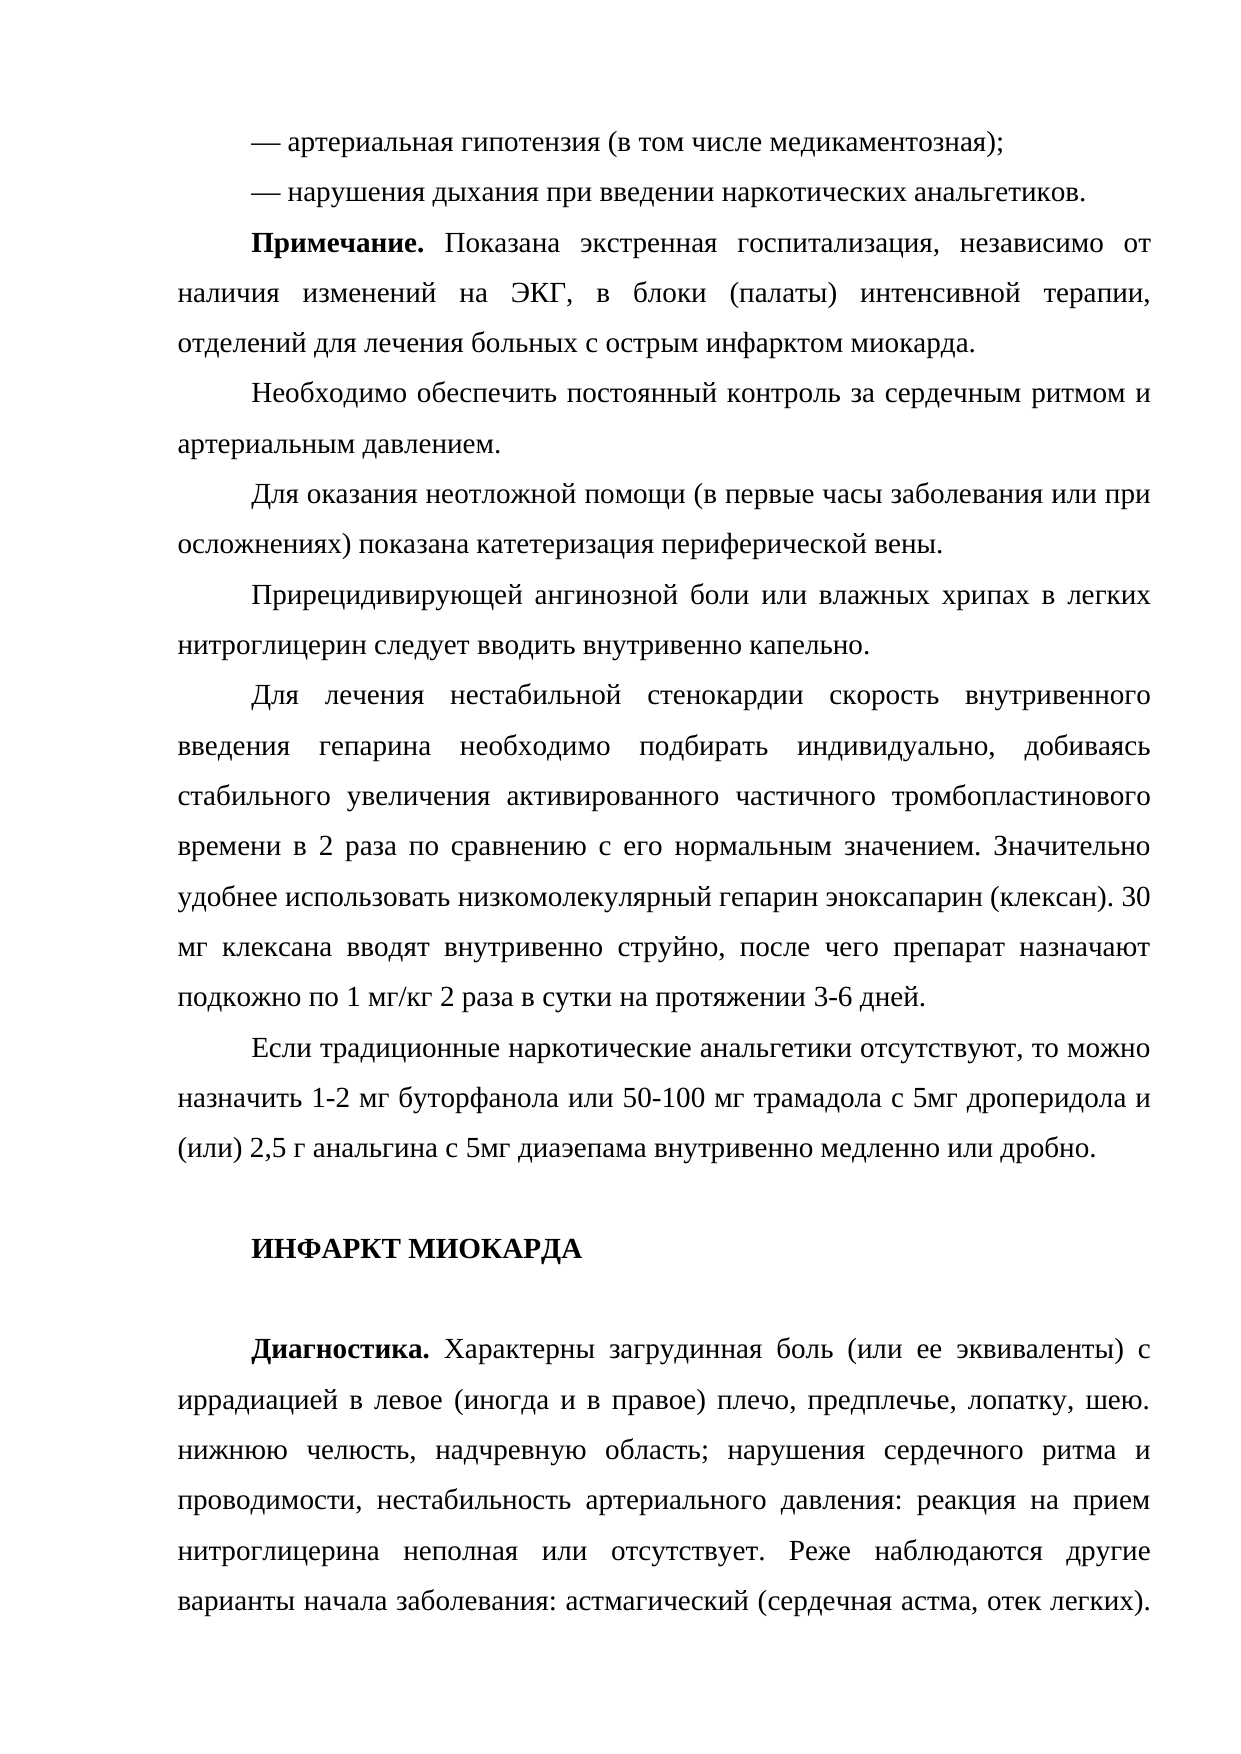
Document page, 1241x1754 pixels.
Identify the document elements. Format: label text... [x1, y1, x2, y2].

text — артериальная гипотензия (в том числе медикаментозная); [177, 124, 1152, 158]
text Примечание. Показана экстренная госпитализация, независимо от наличия изменений на ЭКГ, в блоки (палаты) интенсивной терапии, отделений для лечения больных с острым инфарктом миокарда. [177, 225, 1152, 359]
text Если традиционные наркотические анальгетики отсутствуют, то можно назначить 1-2 мг буторфанола или 50-100 мг трамадола с 5мг дроперидола и (или) 2,5 г анальгина с 5мг диаэепама внутривенно медленно или дробно. [177, 1030, 1152, 1164]
text Необходимо обеспечить постоянный контроль за сердечным ритмом и артериальным давлением. [177, 376, 1152, 459]
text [177, 1332, 1152, 1617]
text — нарушения дыхания при введении наркотических анальгетиков. [177, 174, 1152, 208]
text Для оказания неотложной помощи (в первые часы заболевания или при осложнениях) показана катетеризация периферической вены. [177, 476, 1152, 560]
text ИНФАРКТ МИОКАРДА [177, 1231, 1152, 1264]
text Для лечения нестабильной стенокардии скорость внутривенного введения гепарина необходимо подбирать индивидуально, добиваясь стабильного увеличения активированного частичного тромбопластинового времени в 2 раза по сравнению с его нормальным значением. Значительно удобнее использовать низкомолекулярный гепарин эноксапарин (клексан). 30 мг клексана вводят внутривенно струйно, после чего препарат назначают подкожно по 1 мг/кг 2 раза в сутки на протяжении 3-6 дней. [177, 677, 1152, 1013]
text Прирецидивирующей ангинозной боли или влажных хрипах в легких нитроглицерин следует вводить внутривенно капельно. [177, 577, 1152, 661]
